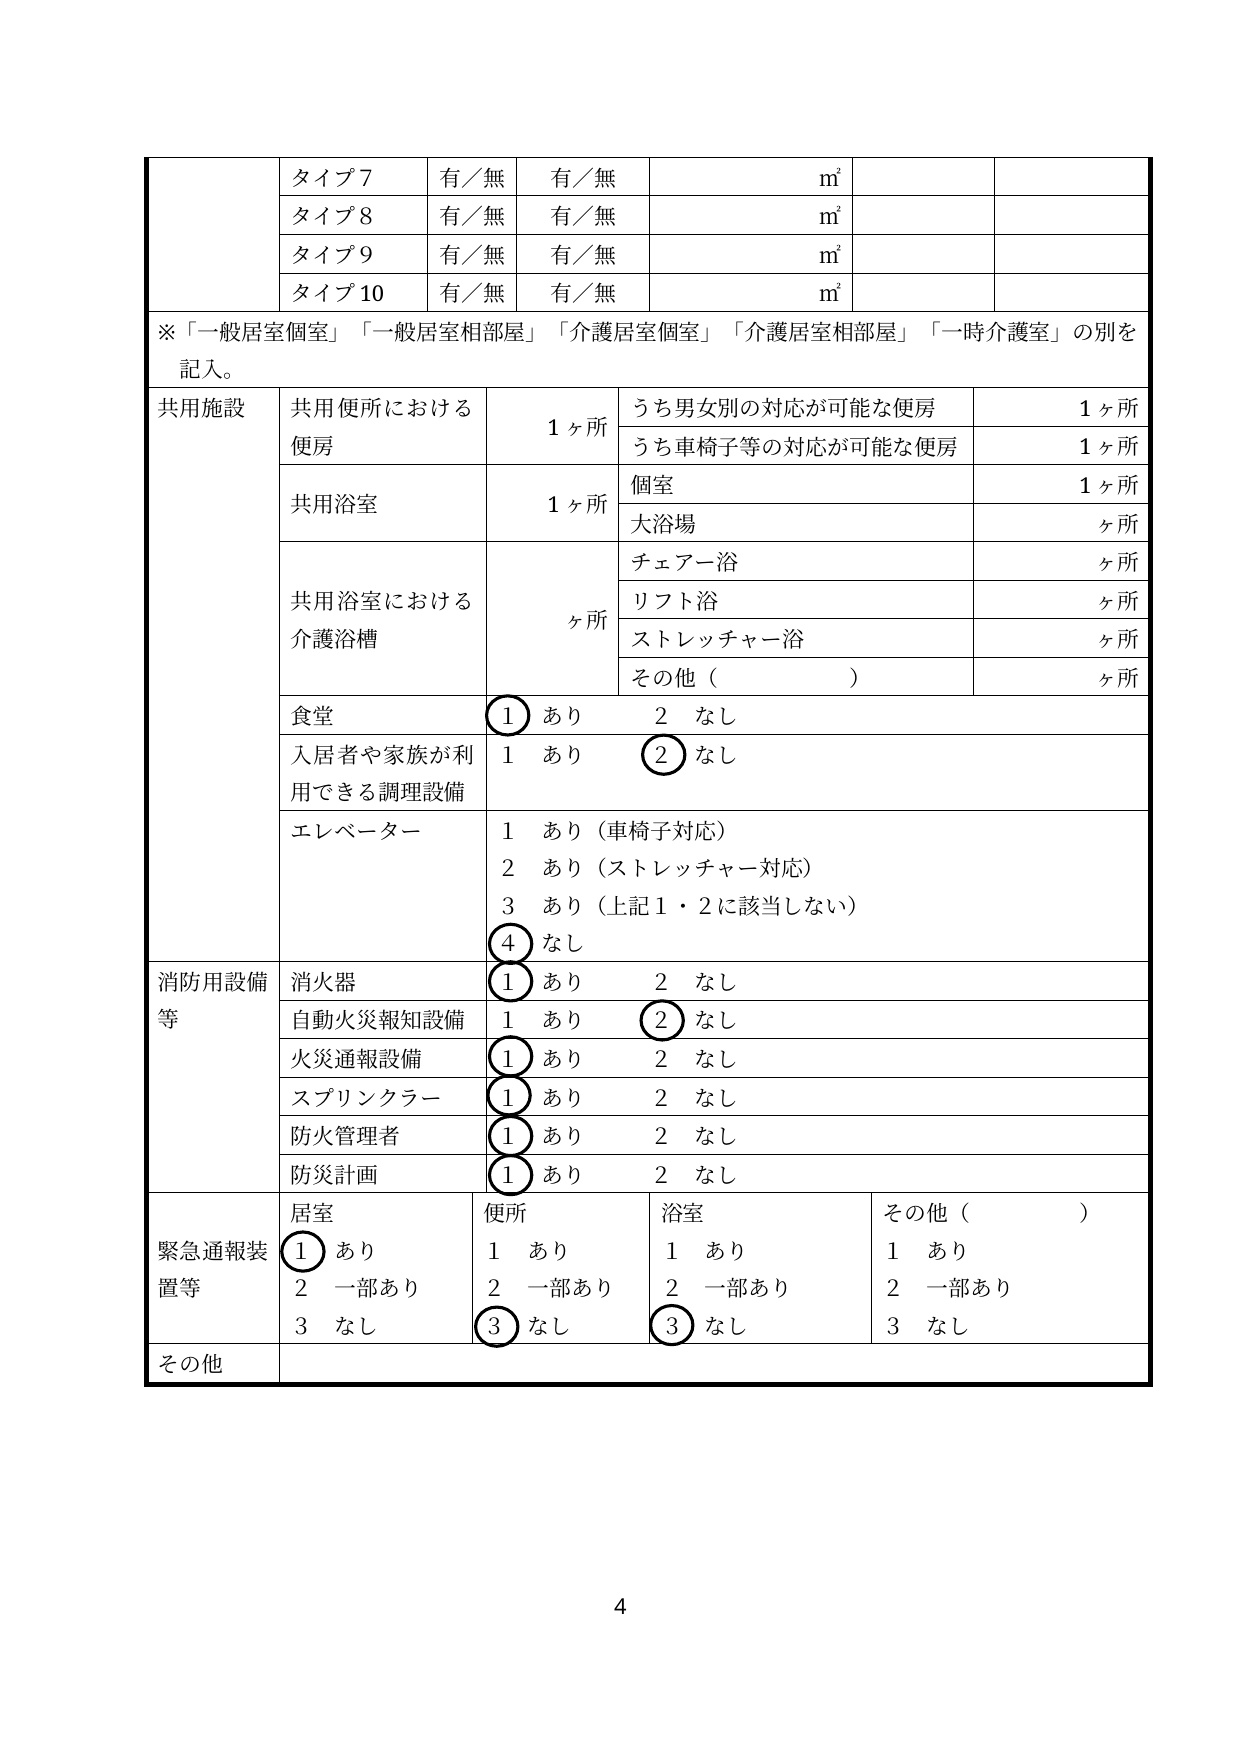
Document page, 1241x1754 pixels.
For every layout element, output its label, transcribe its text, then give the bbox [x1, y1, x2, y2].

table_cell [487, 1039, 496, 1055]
table_cell タイプ７ [280, 158, 427, 195]
table_cell １ あり ２ なし [643, 1003, 681, 1038]
table_cell 防火管理者 [280, 1116, 486, 1154]
table_cell １ あり ２ なし [521, 1039, 1148, 1077]
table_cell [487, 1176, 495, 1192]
table_cell 入居者や家族が利用できる調理設備 [280, 735, 486, 810]
table_cell 有／無 [428, 196, 516, 234]
table_cell 浴室 １ あり ２ 一部あり ３ なし [650, 1193, 871, 1343]
table_cell ヶ所 [974, 619, 1148, 657]
table_cell １ あり ２ なし [487, 735, 1148, 810]
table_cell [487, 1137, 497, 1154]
table_cell 有／無 [517, 235, 649, 272]
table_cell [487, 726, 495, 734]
table_cell １ あり ２ なし [487, 1001, 651, 1038]
table_cell 居室 １ あり ２ 一部あり ３ なし [280, 1193, 472, 1343]
table_cell [280, 1344, 1148, 1382]
table_cell １ あり ２ なし [523, 962, 1148, 999]
table_cell ヶ所 [974, 658, 1148, 695]
table_cell 消防用設備等 [149, 962, 279, 1192]
table_cell １ あり（車椅子対応） ２ あり（ストレッチャー対応） ３ あり（上記１・２に該当しない） ４ なし [487, 811, 1148, 961]
table_cell 1ヶ所 [974, 427, 1148, 464]
table_cell ヶ所 [974, 504, 1148, 541]
table_cell 緊急通報装置等 [149, 1193, 279, 1343]
table_cell 食堂 [280, 696, 486, 734]
table_cell 有／無 [428, 235, 516, 272]
table_cell 個室 [619, 465, 973, 503]
table_cell [853, 158, 994, 195]
table_cell スプリンクラー [280, 1078, 486, 1115]
table_cell タイプ８ [280, 196, 427, 234]
table_cell 便所 １ あり ２ 一部あり ３ なし [473, 1193, 649, 1343]
table_cell 有／無 [428, 158, 516, 195]
table_cell 共用浴室 [280, 465, 486, 541]
table_cell 共用浴室における介護浴槽 [280, 542, 486, 695]
table_cell 1ヶ所 [487, 465, 618, 541]
table_cell うち車椅子等の対応が可能な便房 [619, 427, 973, 464]
table_cell 大浴場 [619, 504, 973, 541]
table_cell ヶ所 [487, 542, 618, 695]
table_cell 共用便所における便房 [280, 388, 486, 464]
table_cell [995, 196, 1148, 234]
table_cell [995, 158, 1148, 195]
table_cell 共用施設 [149, 388, 279, 961]
table_cell [853, 274, 994, 311]
table_cell １ あり ２ なし [520, 1078, 1148, 1115]
table_cell １ あり ２ なし [674, 1001, 1148, 1038]
table_cell 1ヶ所 [974, 465, 1148, 503]
table_cell ヶ所 [974, 581, 1148, 618]
table_cell 消火器 [280, 962, 486, 999]
table_cell 1ヶ所 [974, 388, 1148, 426]
table_cell 有／無 [517, 158, 649, 195]
table_cell うち男女別の対応が可能な便房 [619, 388, 973, 426]
table_cell タイプ９ [280, 235, 427, 272]
table_cell 防災計画 [280, 1155, 486, 1192]
table_cell ㎡ [650, 196, 852, 234]
table_cell タイプ10 [280, 274, 427, 311]
table_cell １ あり ２ なし [492, 965, 530, 999]
table_cell １ あり ２ なし [521, 1155, 1148, 1192]
table_cell エレベーター [280, 811, 486, 961]
table_cell １ あり ２ なし [492, 1039, 530, 1074]
table_cell 1ヶ所 [487, 388, 618, 464]
table_cell チェアー浴 [619, 542, 973, 580]
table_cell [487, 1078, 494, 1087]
table_cell １ あり ２ なし [489, 698, 527, 733]
table_cell [995, 235, 1148, 272]
table_cell 有／無 [428, 274, 516, 311]
table_cell １ あり ２ なし [492, 1158, 530, 1192]
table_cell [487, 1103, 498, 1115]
table_cell ㎡ [650, 158, 852, 195]
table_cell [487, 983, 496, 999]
table_cell １ あり ２ なし [490, 1078, 528, 1113]
table_cell 自動火災報知設備 [280, 1001, 486, 1038]
table_cell 有／無 [517, 196, 649, 234]
table_cell その他（ ） １ あり ２ 一部あり ３ なし [872, 1193, 1148, 1343]
table_cell [853, 196, 994, 234]
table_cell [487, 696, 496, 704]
table_cell その他 [149, 1344, 279, 1382]
table_cell ㎡ [650, 235, 852, 272]
table_cell 火災通報設備 [280, 1039, 486, 1077]
table_cell ストレッチャー浴 [619, 619, 973, 657]
table_cell ※「一般居室個室」「一般居室相部屋」「介護居室個室」「介護居室相部屋」「一時介護室」の別を記入。 [149, 312, 1148, 387]
table_cell ㎡ [650, 274, 852, 311]
table_cell １ あり ２ なし [519, 696, 1148, 734]
table_cell ヶ所 [974, 542, 1148, 580]
table_cell [995, 274, 1148, 311]
table_cell １ あり ２ なし [521, 1116, 1148, 1154]
table_cell [853, 235, 994, 272]
table_cell その他（ ） [619, 658, 973, 695]
table_cell 有／無 [517, 274, 649, 311]
table_cell １ あり ２ なし [492, 1119, 530, 1153]
table_cell リフト浴 [619, 581, 973, 618]
